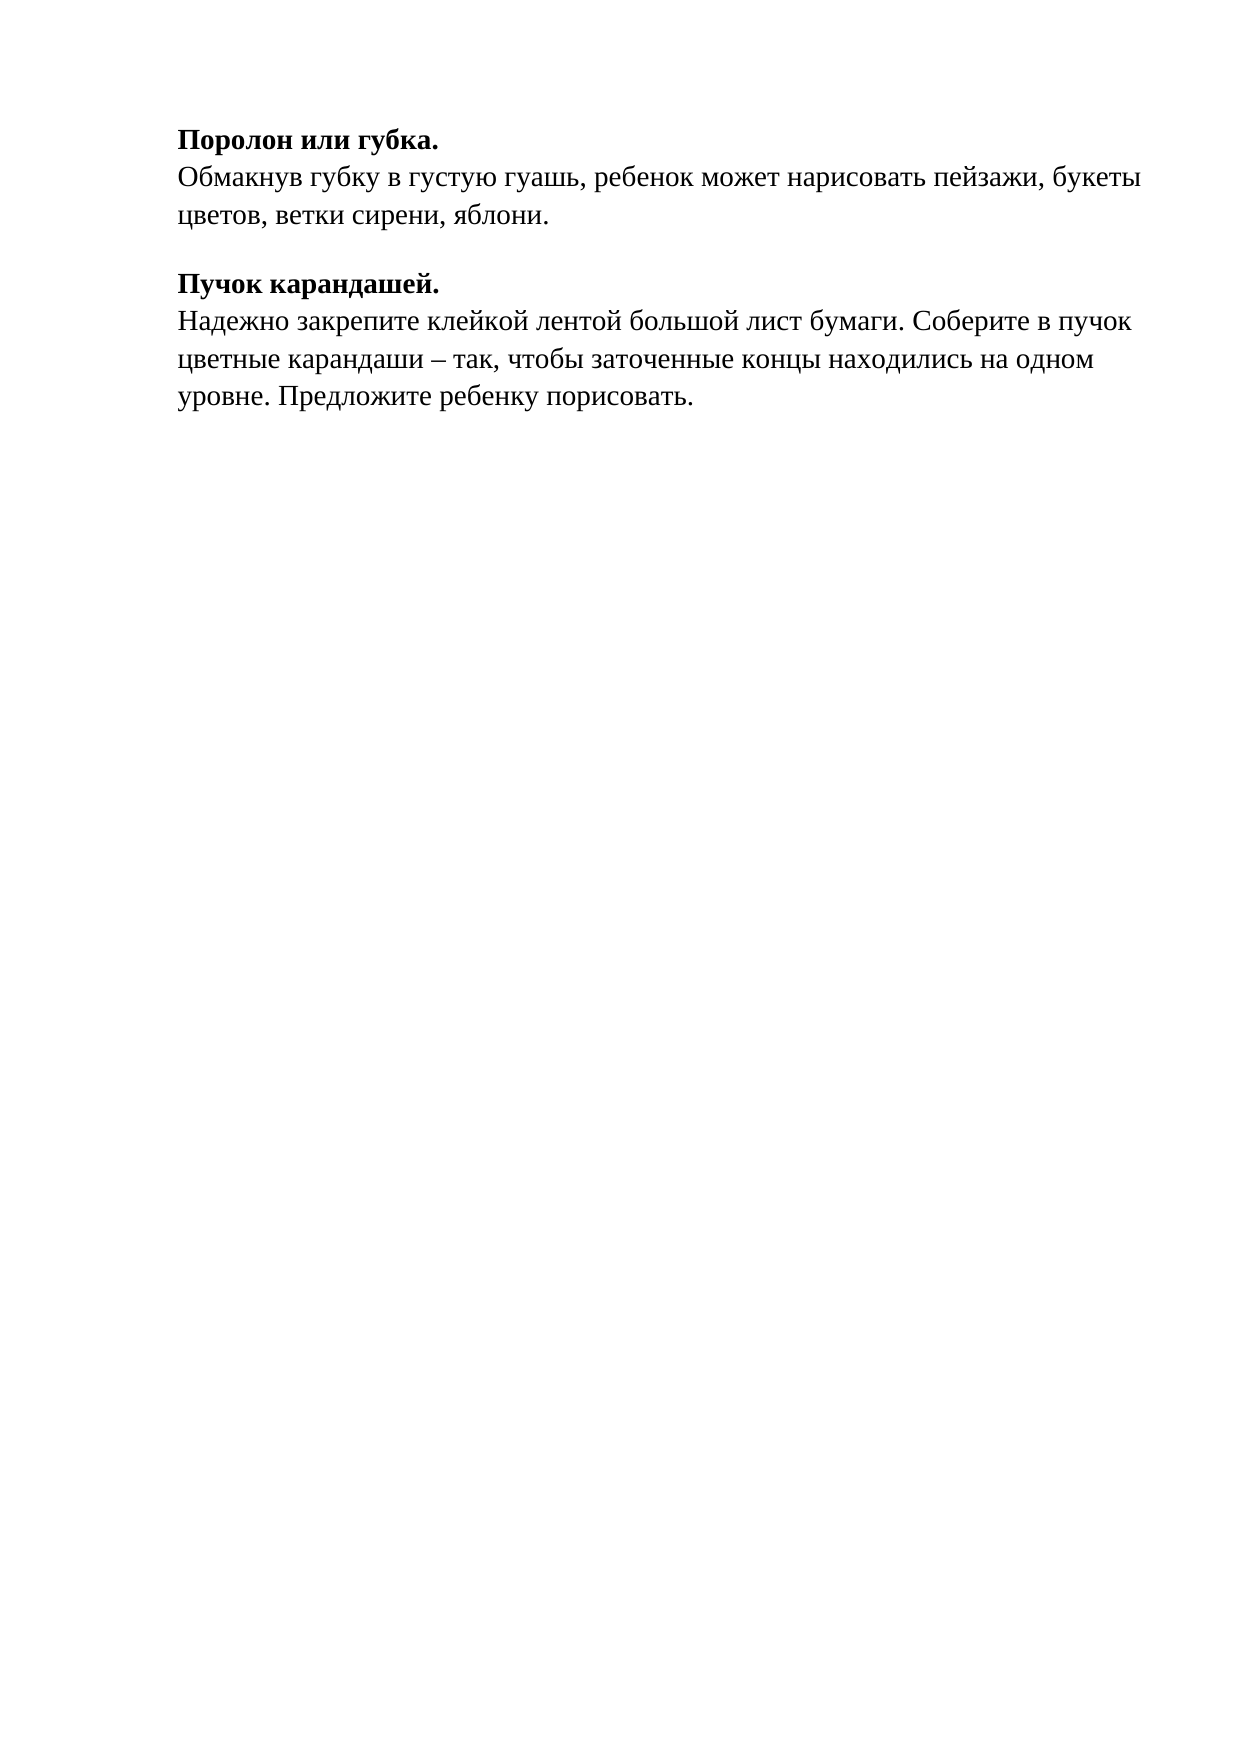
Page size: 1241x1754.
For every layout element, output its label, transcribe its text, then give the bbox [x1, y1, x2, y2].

text Пучок карандашей. [177, 262, 1152, 299]
text Надежно закрепите клейкой лентой большой лист бумаги. Соберите в пучок цветные карандаши – так, чтобы заточенные концы находились на одном уровне. Предложите ребенку порисовать. [177, 299, 1152, 412]
text Обмакнув губку в густую гуашь, ребенок может нарисовать пейзажи, букеты цветов, ветки сирени, яблони. [177, 156, 1152, 231]
text Поролон или губка. [177, 118, 1152, 156]
